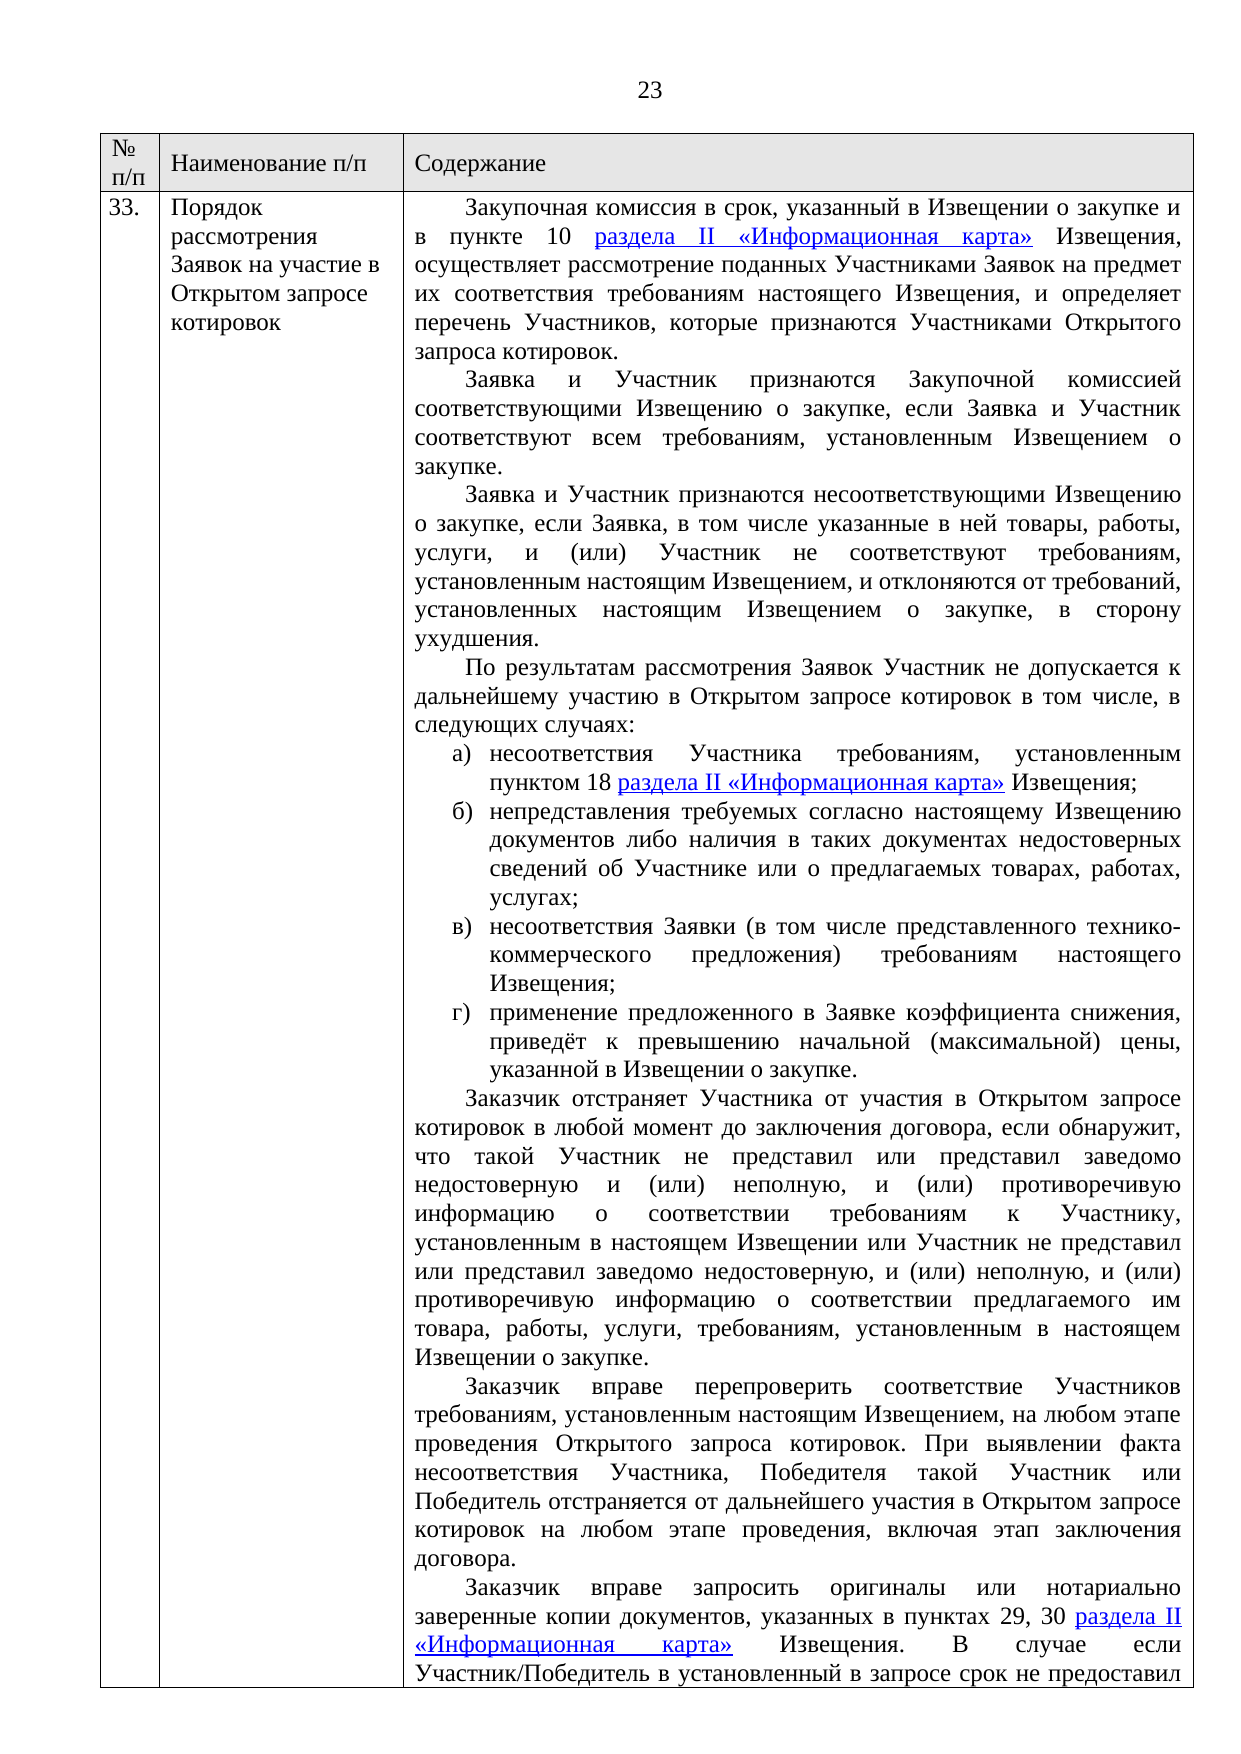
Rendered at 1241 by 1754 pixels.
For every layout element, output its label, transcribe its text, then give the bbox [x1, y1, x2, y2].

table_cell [404, 192, 1193, 1687]
table_header Содержание [404, 134, 1193, 191]
table_header Наименование п/п [160, 134, 403, 191]
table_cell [160, 192, 403, 1687]
table_cell [101, 192, 159, 1687]
table_header № п/п [101, 134, 159, 191]
